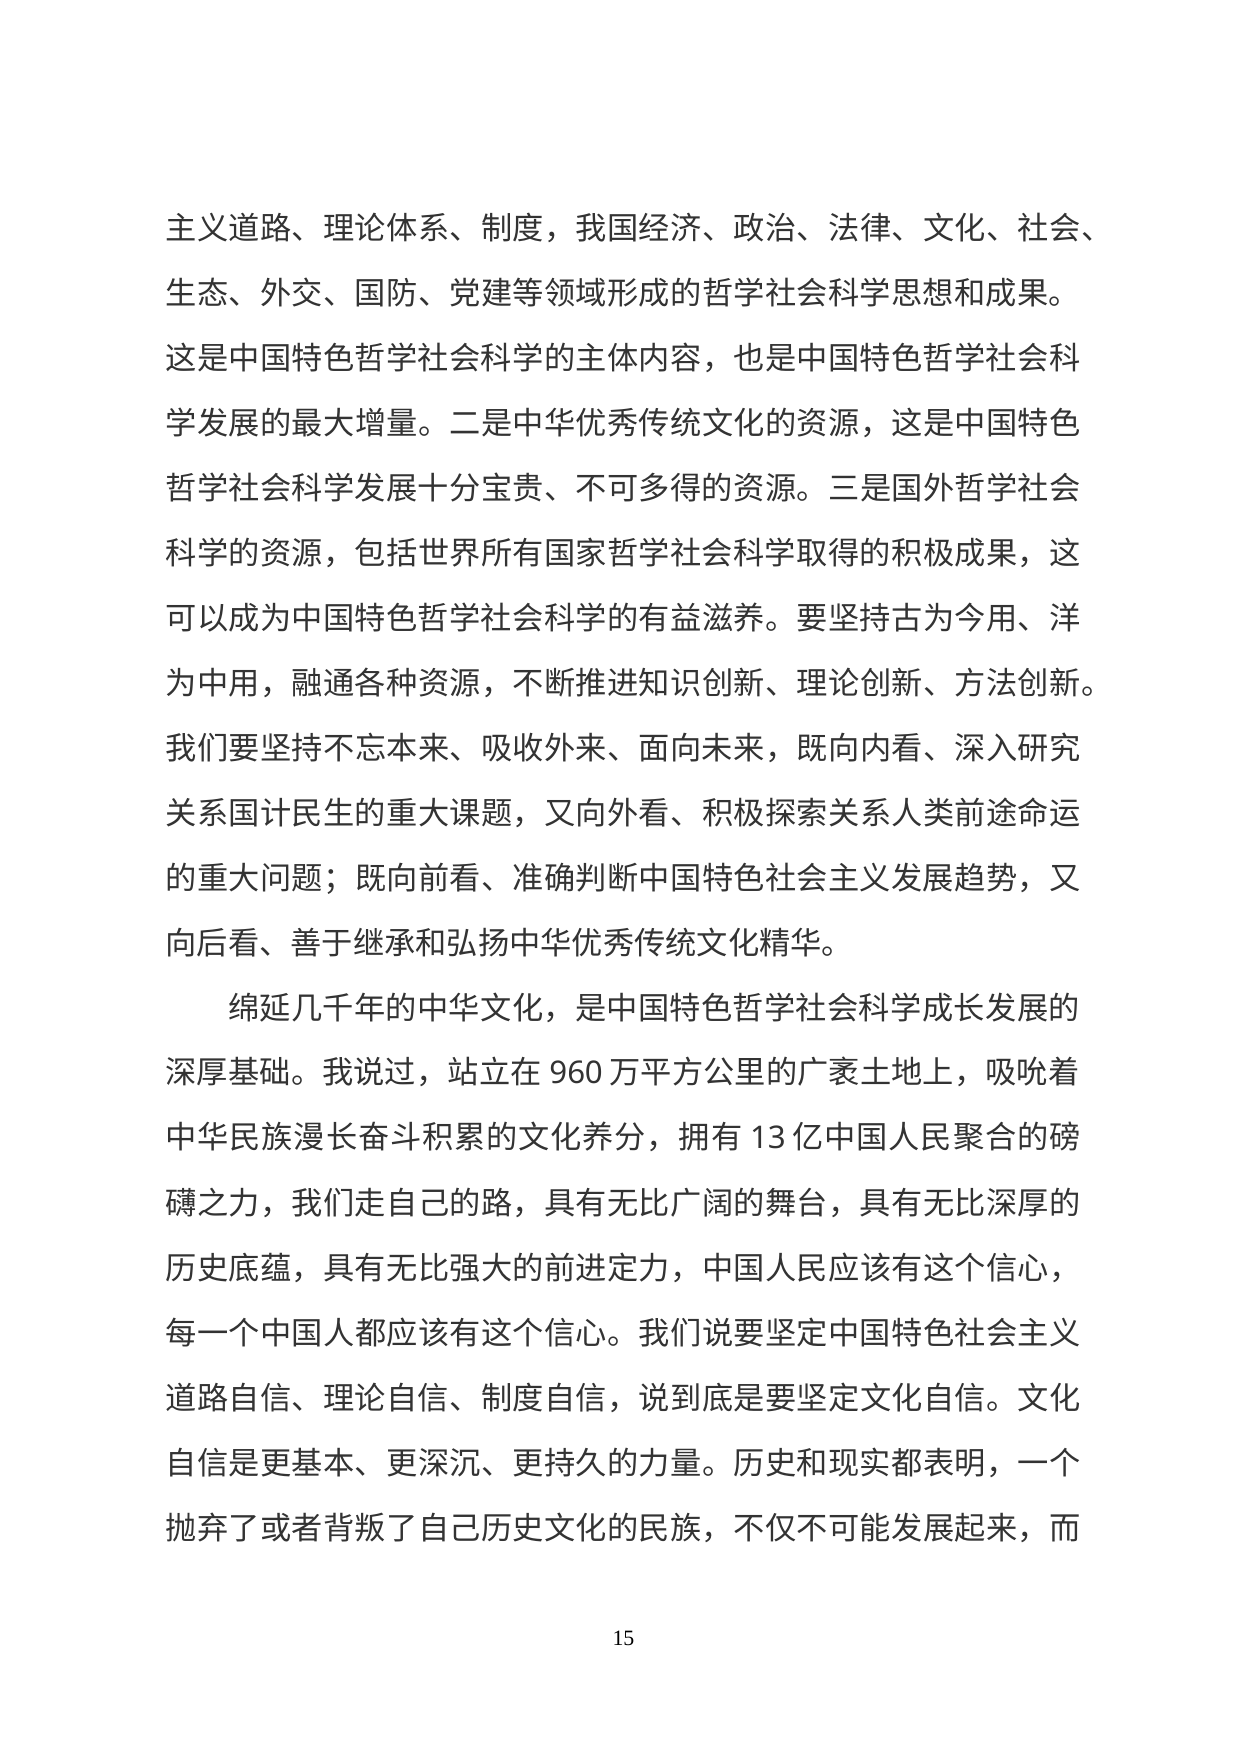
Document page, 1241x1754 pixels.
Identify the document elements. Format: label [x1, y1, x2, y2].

text [165, 973, 1081, 1558]
text [165, 193, 1081, 973]
